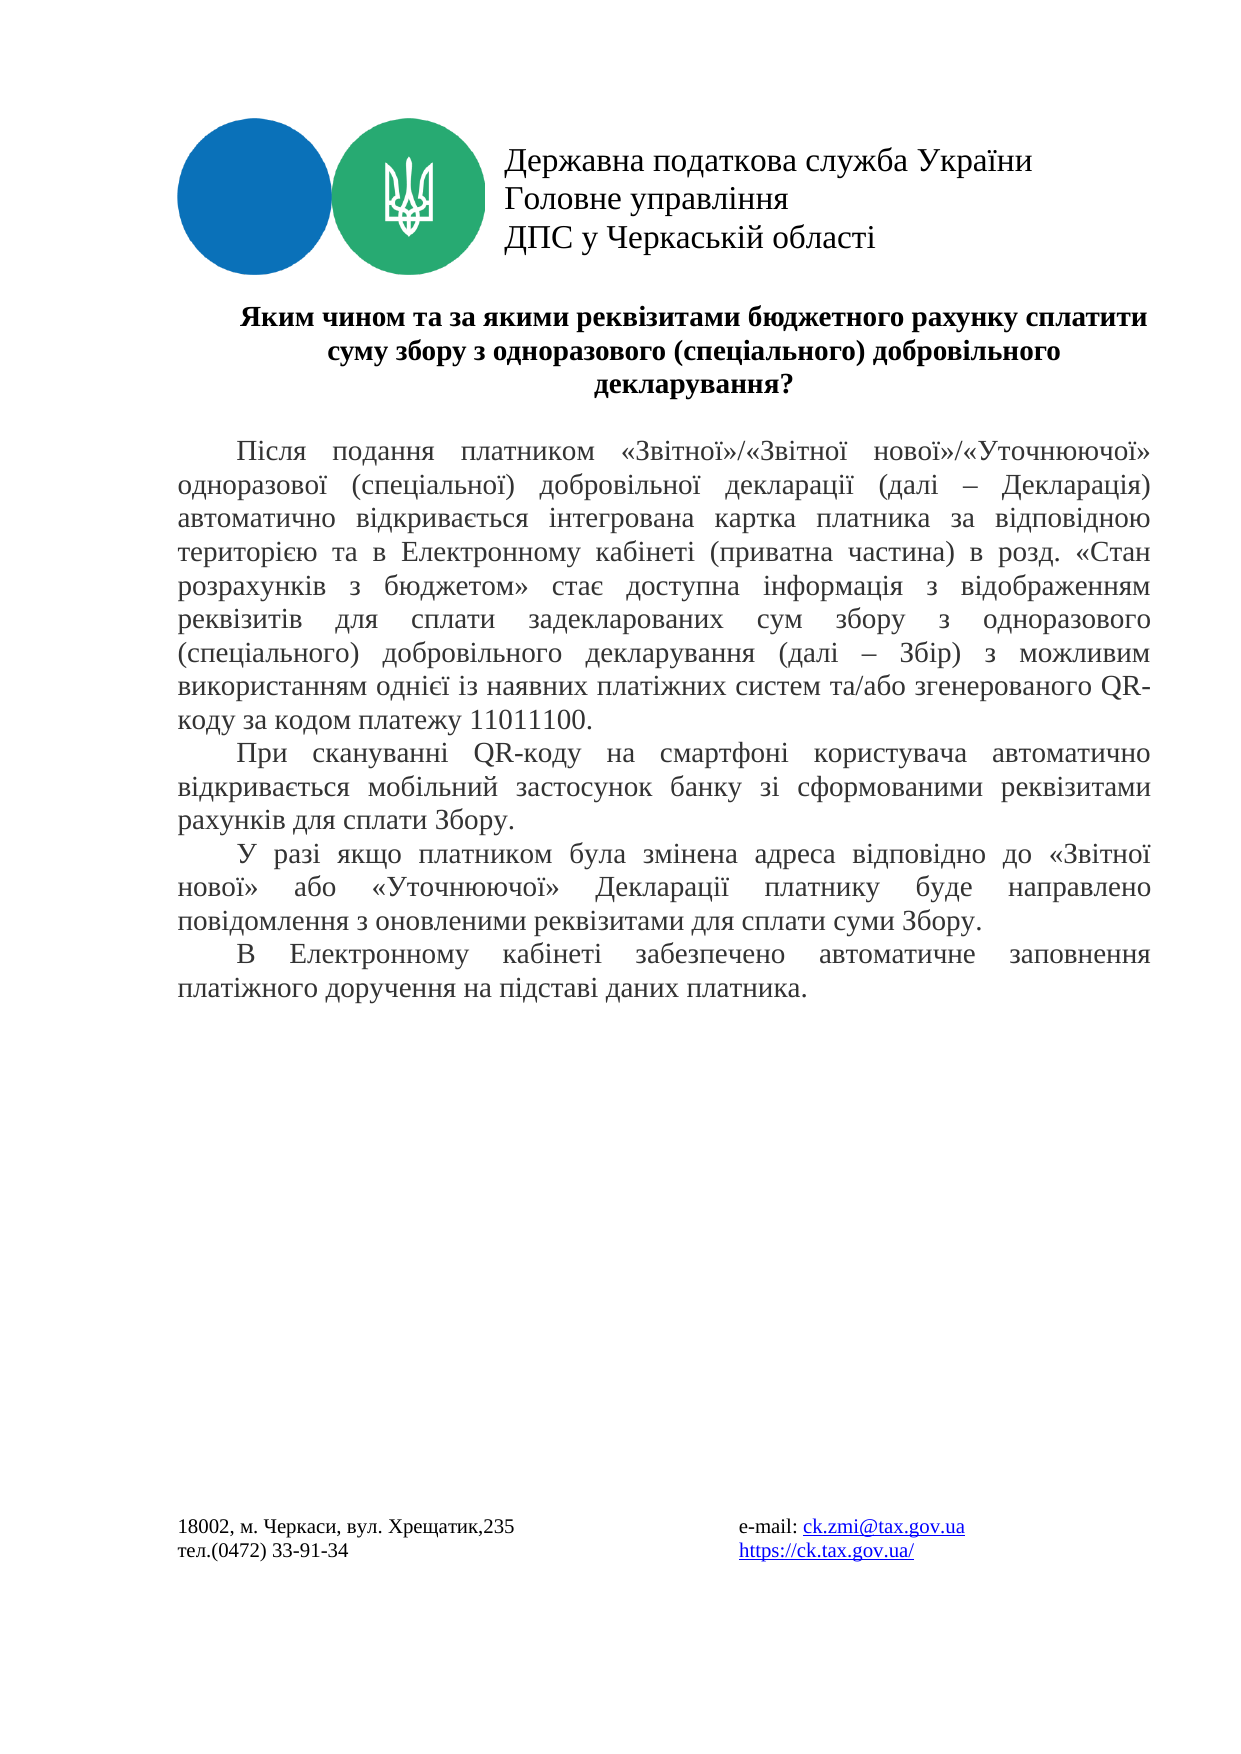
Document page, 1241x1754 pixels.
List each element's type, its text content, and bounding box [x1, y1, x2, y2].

text В Електронному кабінеті забезпечено автоматичне заповнення платіжного доручення на підставі даних платника. [177, 937, 1152, 1004]
picture [177, 118, 485, 275]
text Після подання платником «Звітної»/«Звітної нової»/«Уточнюючої» одноразової (спеціальної) добровільної декларації (далі – Декларація) автоматично відкривається інтегрована картка платника за відповідною територією та в Електронному кабінеті (приватна частина) в розд. «Стан розрахунків з бюджетом» стає доступна інформація з відображенням реквізитів для сплати задекларованих сум збору з одноразового (спеціального) добровільного декларування (далі – Збір) з можливим використанням однієї із наявних платіжних систем та/або згенерованого QR-коду за кодом платежу 11011100. [177, 433, 1152, 735]
text При скануванні QR-коду на смартфоні користувача автоматично відкривається мобільний застосунок банку зі сформованими реквізитами рахунків для сплати Збору. [177, 735, 1152, 836]
text тел.(0472) 33-91-34 https://ck.tax.gov.ua/ [177, 1538, 1152, 1562]
text У разі якщо платником була змінена адреса відповідно до «Звітної нової» або «Уточнюючої» Декларації платнику буде направлено повідомлення з оновленими реквізитами для сплати суми Збору. [177, 836, 1152, 937]
list Яким чином та за якими реквізитами бюджетного рахунку сплатити суму збору з одноразового (спеціального) добровільного декларування? [236, 299, 1152, 400]
text 18002, м. Черкаси, вул. Хрещатик,235 e-mail: ck.zmi@tax.gov.ua [177, 1514, 1152, 1538]
